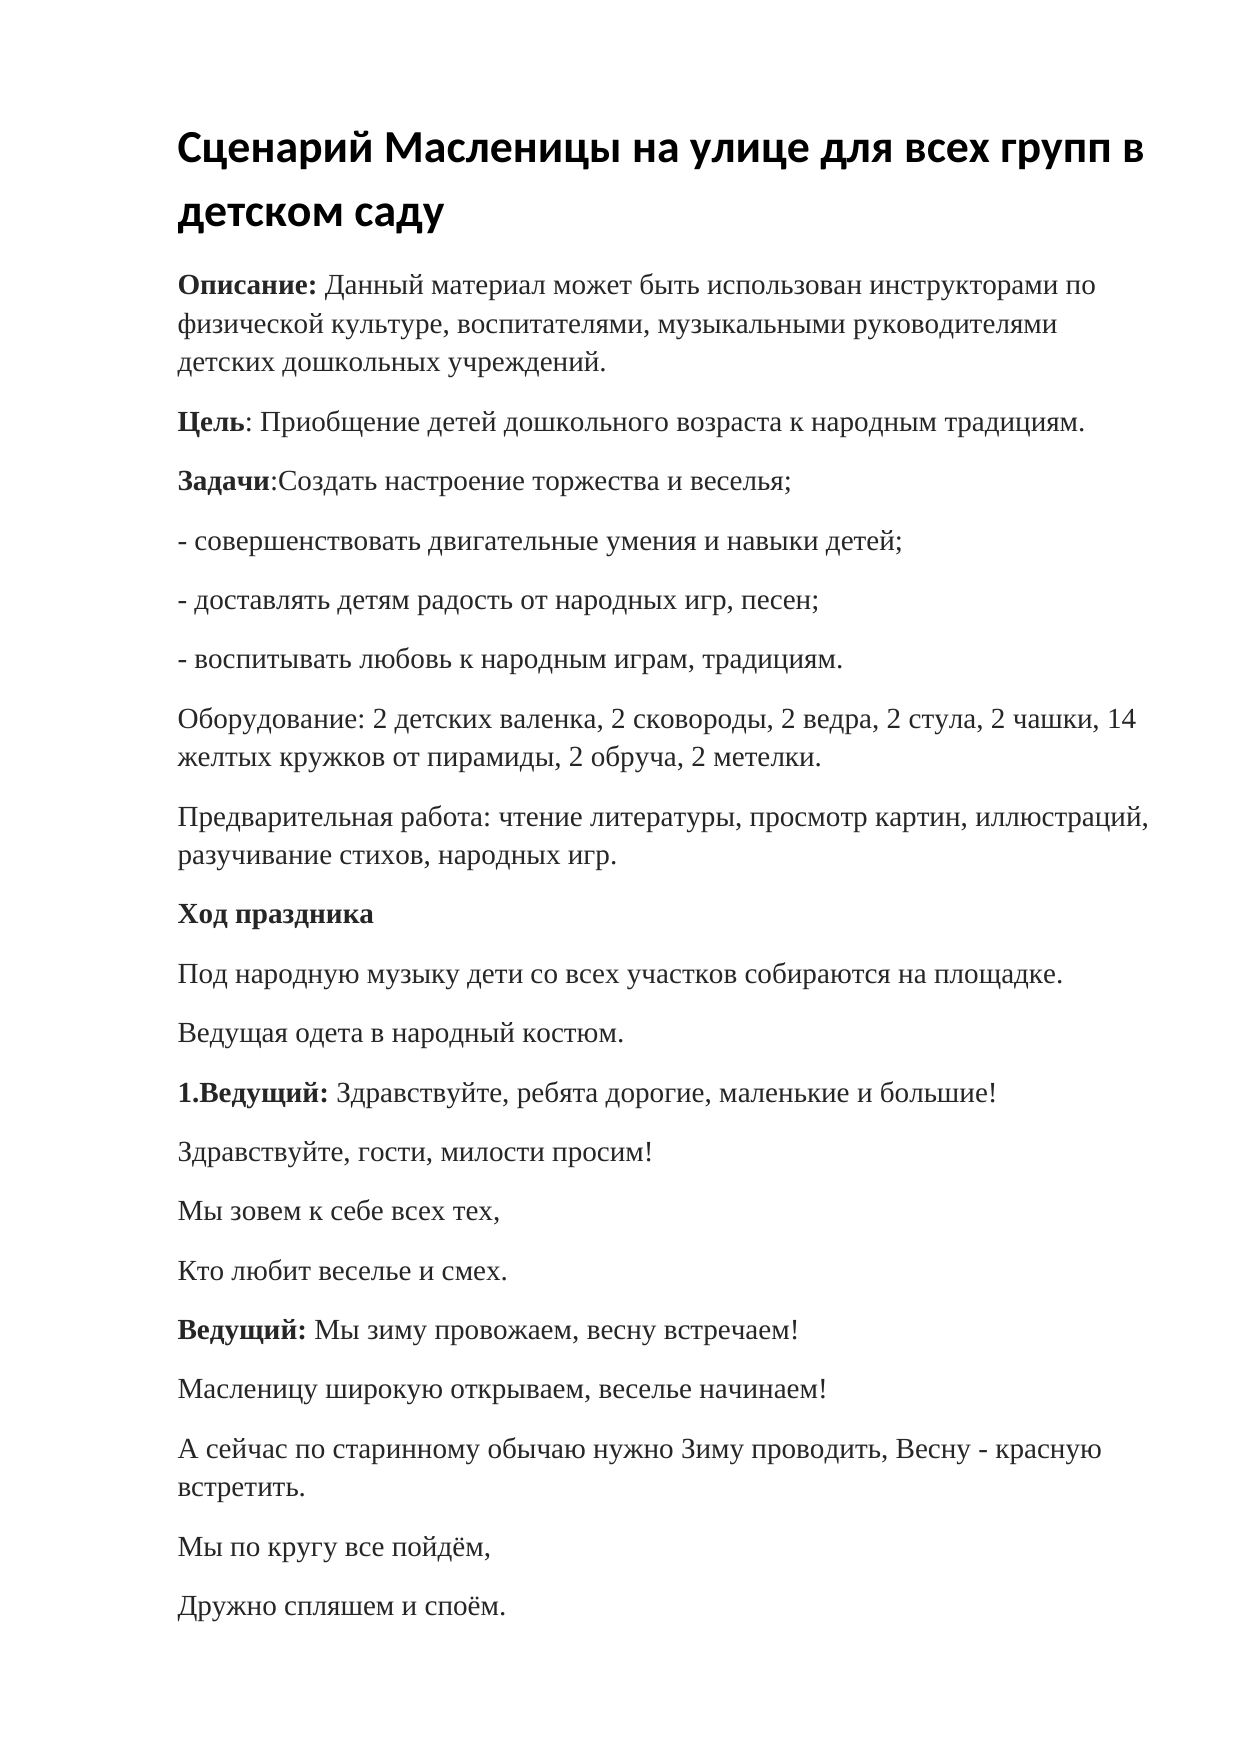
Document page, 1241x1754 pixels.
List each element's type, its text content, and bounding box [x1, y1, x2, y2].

text Цель: Приобщение детей дошкольного возраста к народным традициям. [177, 404, 1152, 437]
text Задачи:Создать настроение торжества и веселья; [177, 463, 1152, 497]
text Здравствуйте, гости, милости просим! [177, 1134, 1152, 1168]
text Оборудование: 2 детских валенка, 2 сковороды, 2 ведра, 2 стула, 2 чашки, 14 желтых кружков от пирамиды, 2 обруча, 2 метелки. [177, 701, 1152, 773]
text Ход праздника [177, 897, 1152, 930]
text Мы зовем к себе всех тех, [177, 1193, 1152, 1227]
text Дружно спляшем и споём. [177, 1588, 1152, 1622]
text Масленицу широкую открываем, веселье начинаем! [177, 1372, 1152, 1405]
text А сейчас по старинному обычаю нужно Зиму проводить, Весну - красную встретить. [177, 1431, 1152, 1503]
text 1.Ведущий: Здравствуйте, ребята дорогие, маленькие и большие! [177, 1075, 1152, 1108]
text Ведущий: Мы зиму провожаем, весну встречаем! [177, 1312, 1152, 1346]
text Предварительная работа: чтение литературы, просмотр картин, иллюстраций, разучивание стихов, народных игр. [177, 799, 1152, 871]
text Сценарий Масленицы на улице для всех групп в детском саду [177, 118, 1152, 238]
text Ведущая одета в народный костюм. [177, 1015, 1152, 1049]
text Описание: Данный материал может быть использован инструкторами по физической культуре, воспитателями, музыкальными руководителями детских дошкольных учреждений. [177, 267, 1152, 378]
text Кто любит веселье и смех. [177, 1253, 1152, 1286]
text - доставлять детям радость от народных игр, песен; [177, 582, 1152, 616]
text - воспитывать любовь к народным играм, традициям. [177, 641, 1152, 675]
text - совершенствовать двигательные умения и навыки детей; [177, 523, 1152, 556]
text Под народную музыку дети со всех участков собираются на площадке. [177, 956, 1152, 989]
text Мы по кругу все пойдём, [177, 1529, 1152, 1562]
